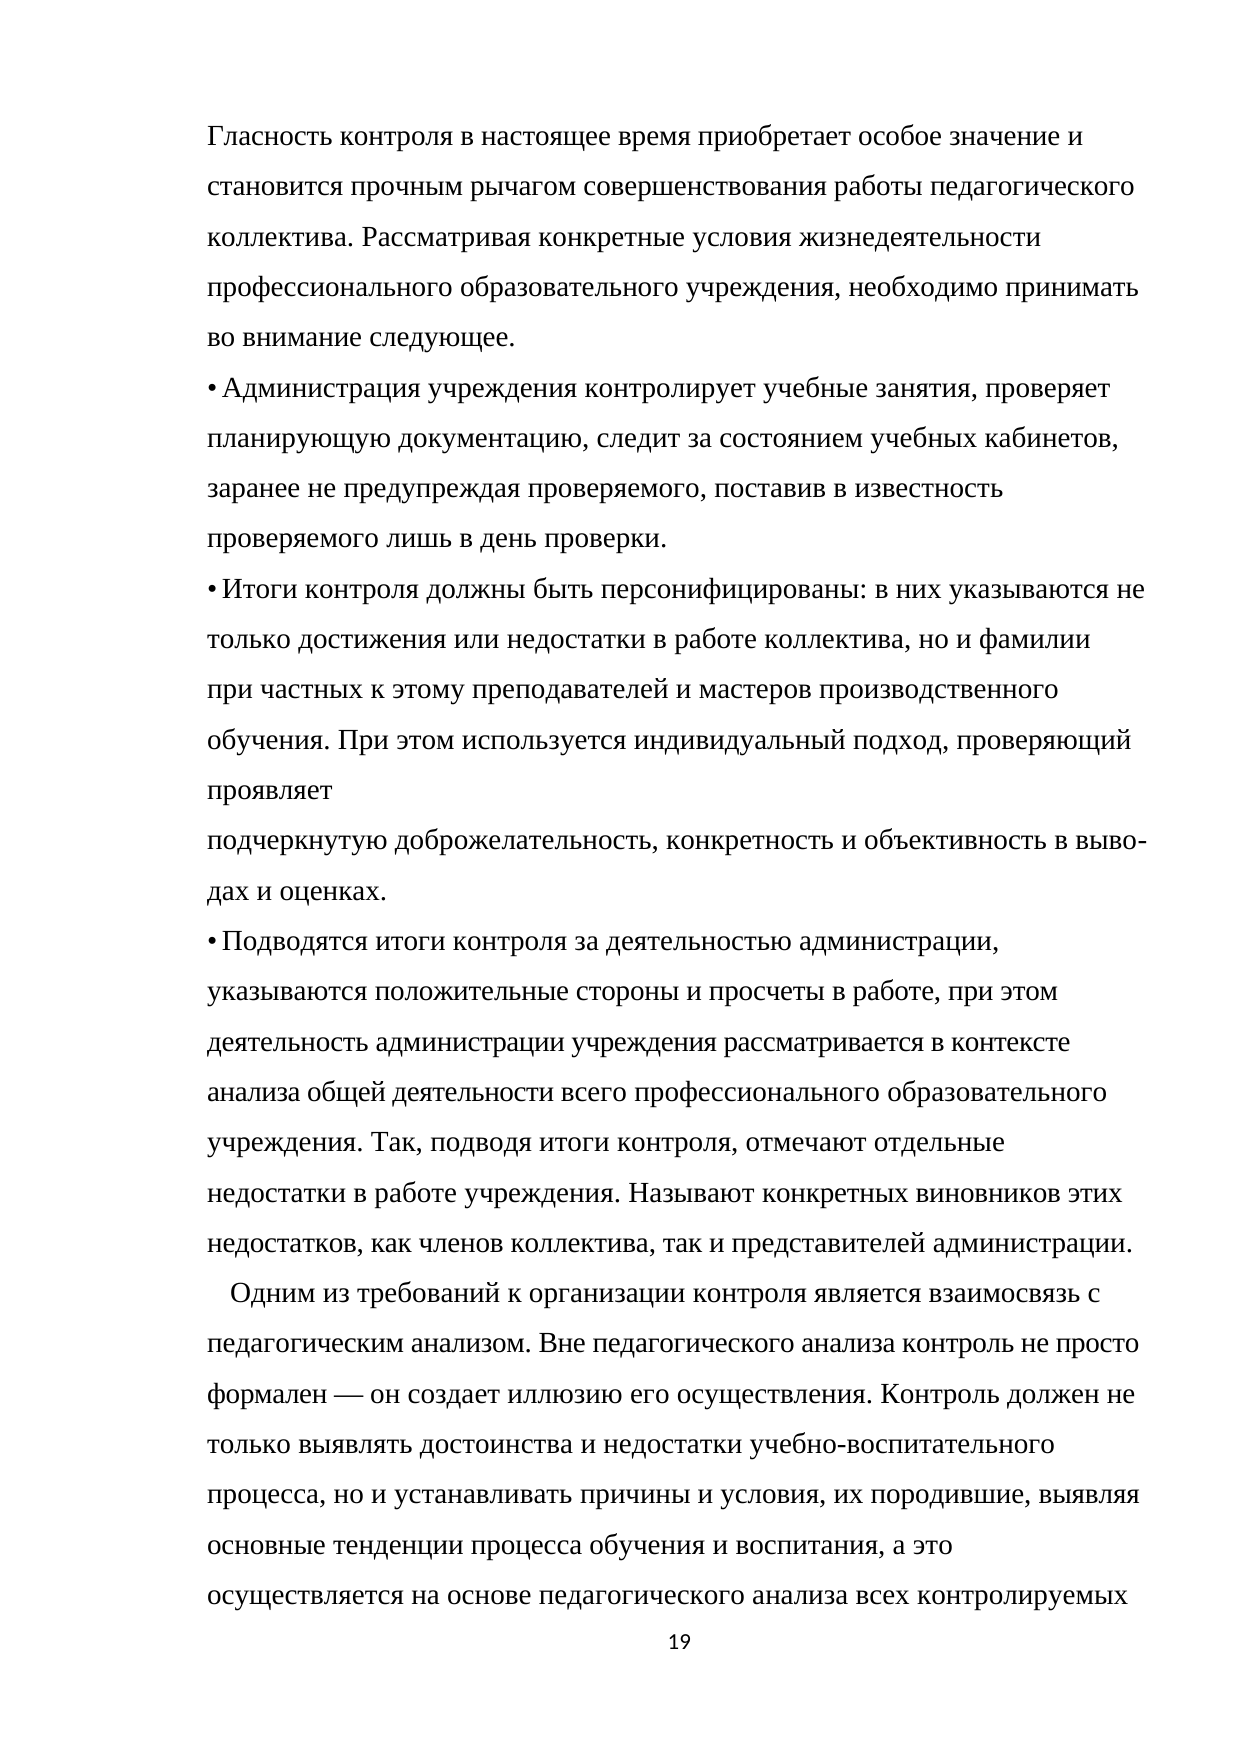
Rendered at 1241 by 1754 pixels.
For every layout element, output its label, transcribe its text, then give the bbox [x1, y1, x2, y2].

text Гласность контроля в настоящее время приобретает особое значение и становится прочным рычагом совершенствования работы педагогического коллектива. Рассматривая конкретные условия жизнедеятельности профессионального образовательного учреждения, необходимо принимать во внимание следующее. [207, 118, 1147, 353]
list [207, 1275, 1147, 1611]
list Администрация учреждения контролирует учебные занятия, проверяет планирующую документацию, следит за состоянием учебных кабинетов, заранее не предупреждая проверяемого, поставив в известность проверяемого лишь в день проверки. [207, 370, 1147, 554]
list Подводятся итоги контроля за деятельностью администрации, указываются положительные стороны и просчеты в работе, при этом деятельность администрации учреждения рассматривается в контексте анализа общей деятельности всего профессионального образовательного учреждения. Так, подводя итоги контроля, отмечают отдельные недостатки в работе учреждения. Называют конкретных виновников этих недостатков, как членов коллектива, так и представителей администрации. [207, 923, 1147, 1258]
list Итоги контроля должны быть персонифицированы: в них указываются не только достижения или недостатки в работе коллектива, но и фамилии при частных к этому преподавателей и мастеров производственного обучения. При этом используется индивидуальный подход, проверяющий проявляет подчеркнутую доброжелательность, конкретность и объективность в выводах и оценках. [207, 571, 1147, 906]
